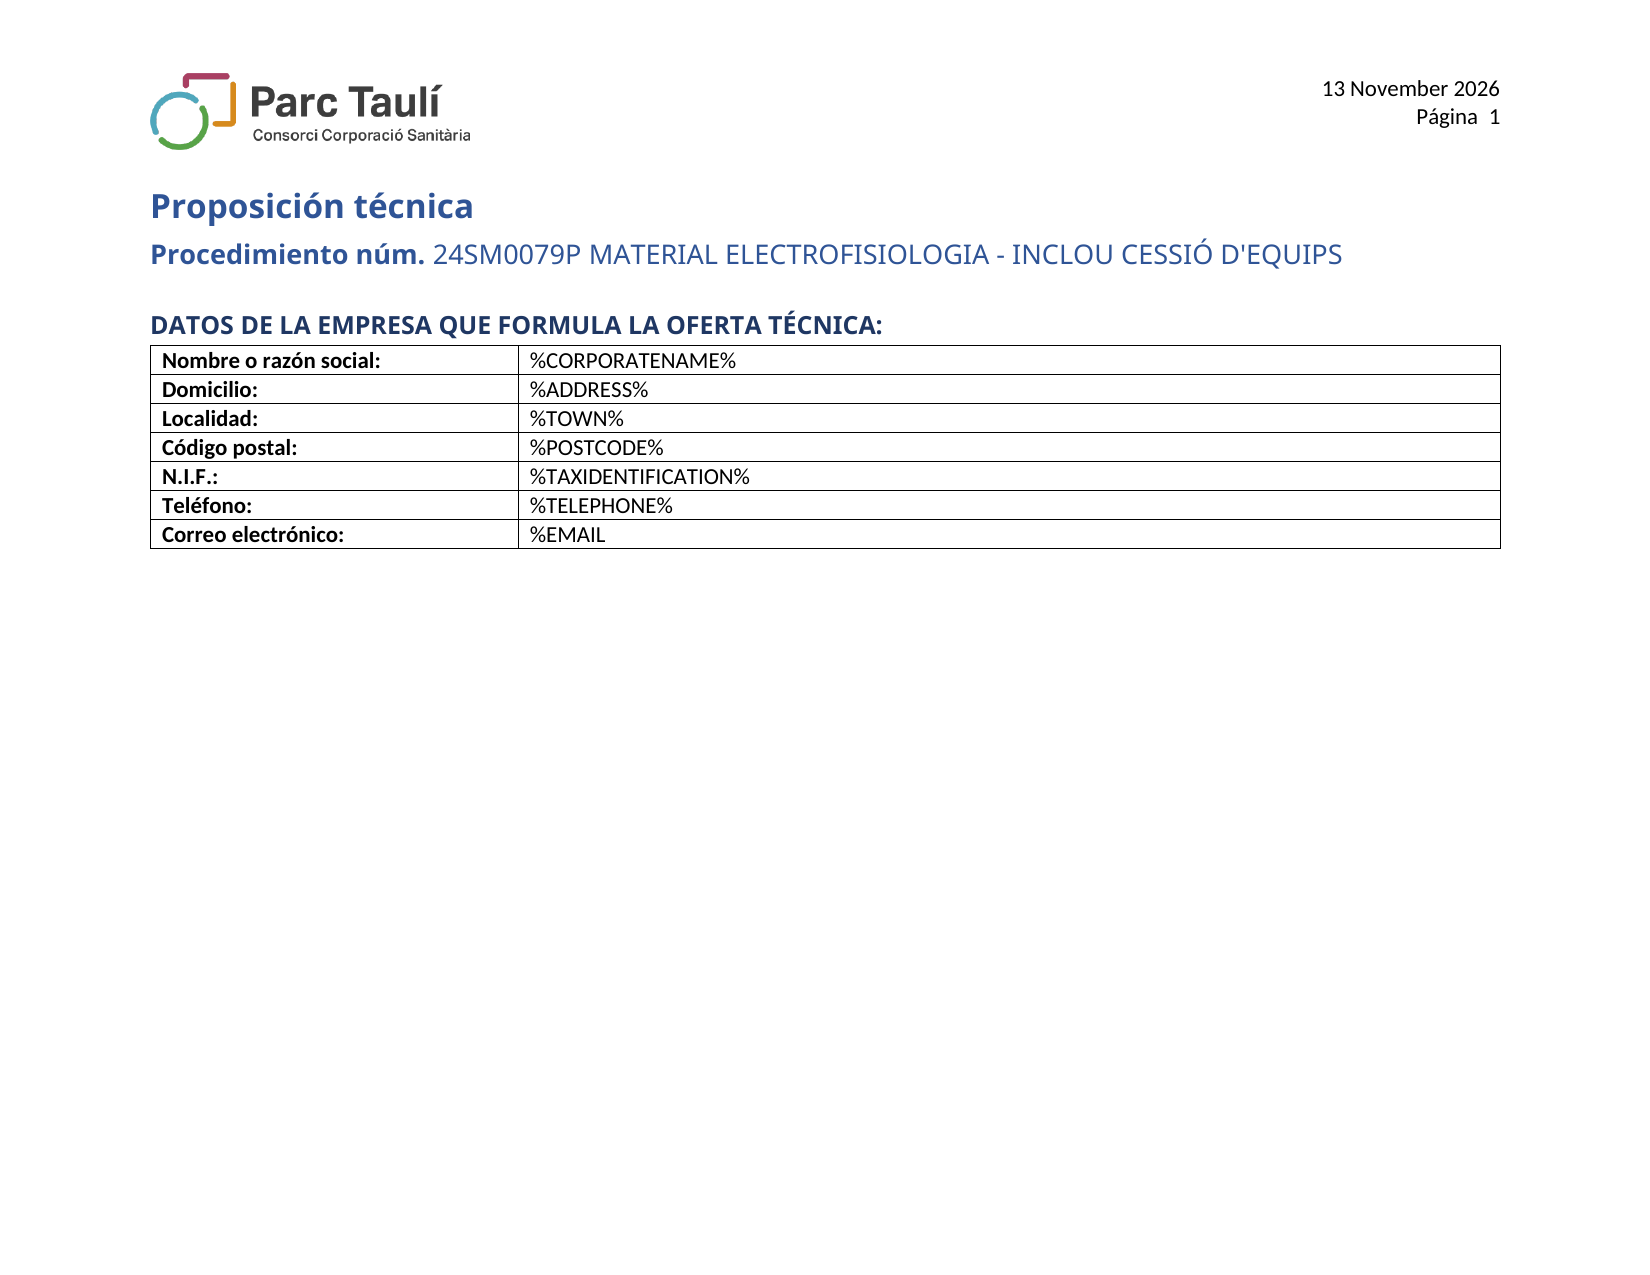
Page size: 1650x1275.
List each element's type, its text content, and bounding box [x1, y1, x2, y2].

table_header Nombre o razón social: [151, 346, 518, 374]
table_cell N.I.F.: [151, 462, 518, 490]
table_cell Teléfono: [151, 491, 518, 519]
table_cell Localidad: [151, 404, 518, 432]
subtitle DATOS DE LA EMPRESA QUE FORMULA LA OFERTA TÉCNICA: [150, 308, 1500, 342]
table_cell Código postal: [151, 433, 518, 461]
picture [150, 73, 470, 150]
table_cell Domicilio: [151, 375, 518, 403]
table_cell Correo electrónico: [151, 520, 518, 548]
